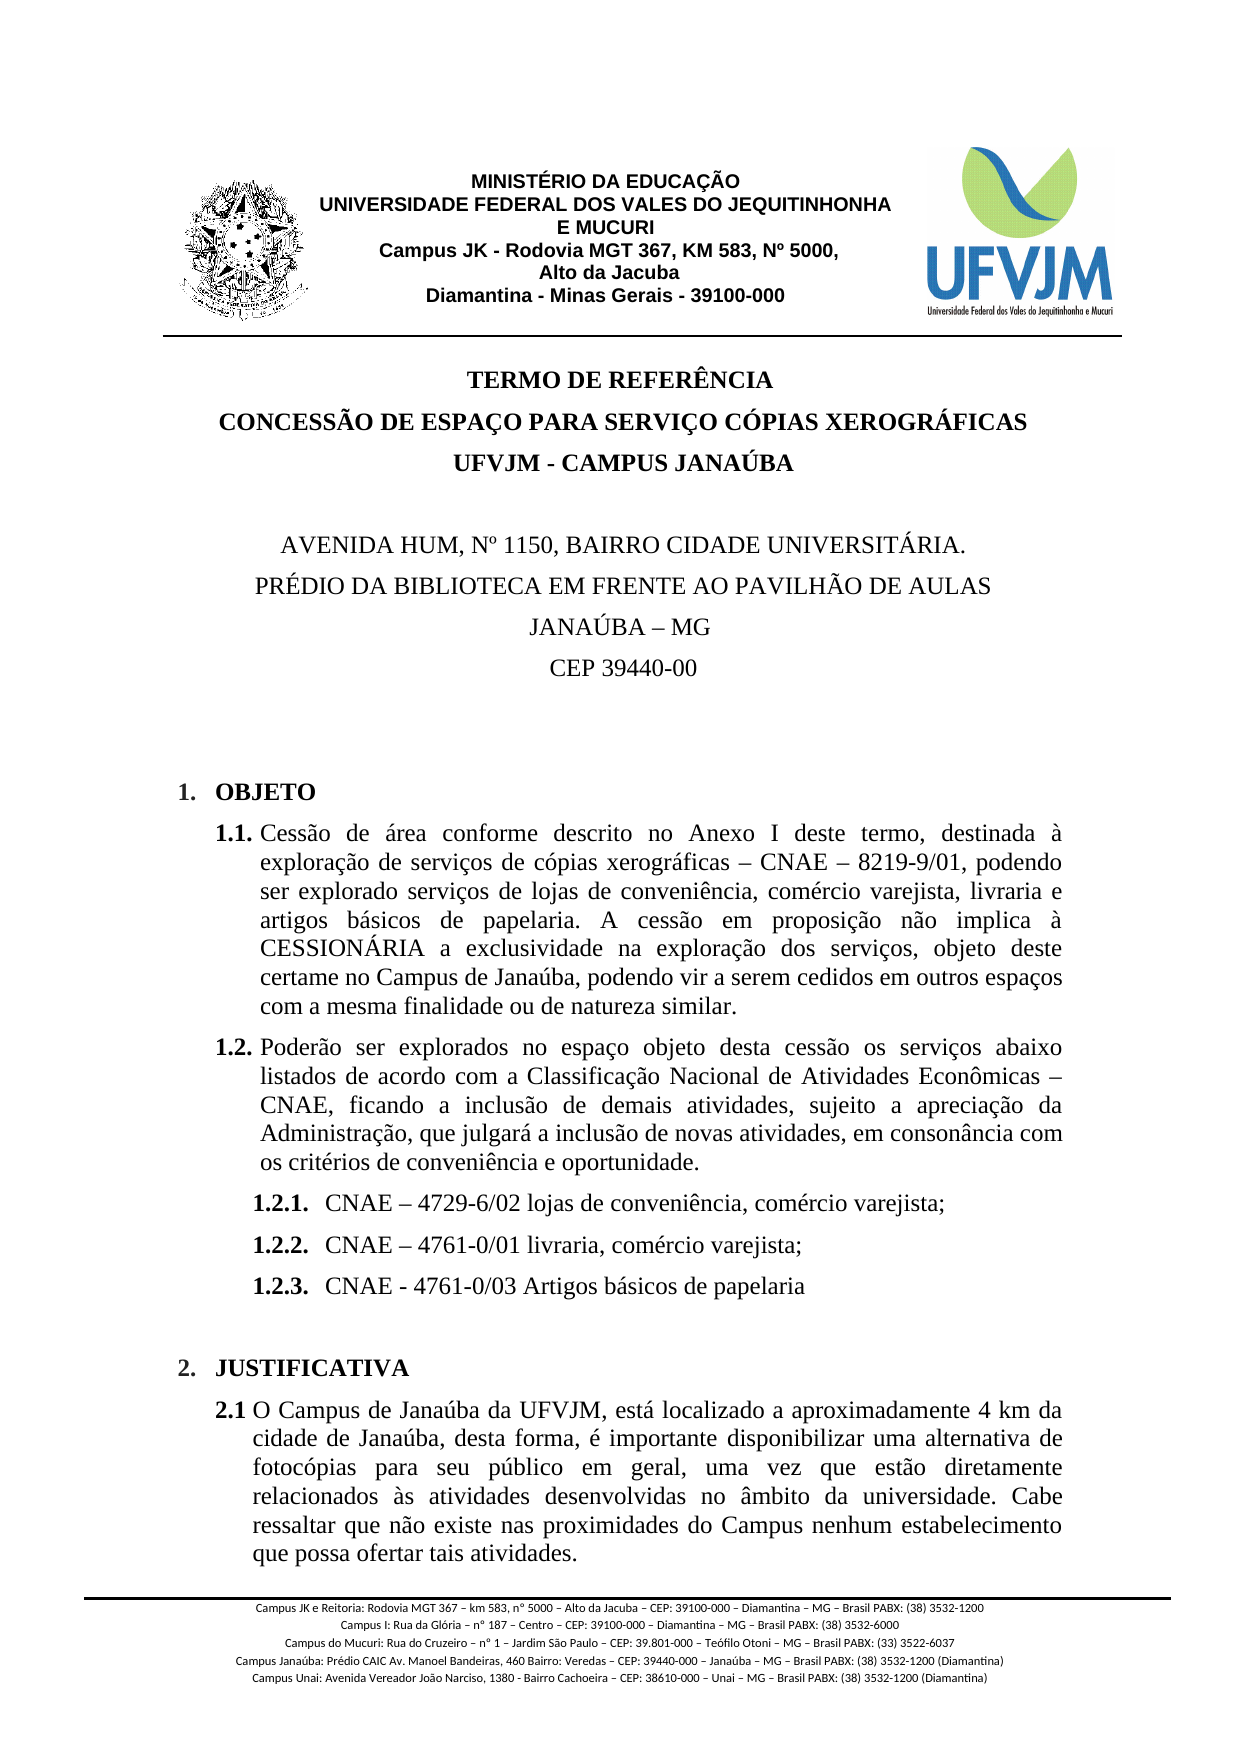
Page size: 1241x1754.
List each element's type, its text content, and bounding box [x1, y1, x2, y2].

text PRÉDIO DA BIBLIOTECA EM FRENTE AO PAVILHÃO DE AULAS [177, 571, 1063, 600]
list UFVJM - CAMPUS JANAÚBA [177, 448, 1063, 477]
list Poderão ser explorados no espaço objeto desta cessão os serviços abaixo listados de acordo com a Classificação Nacional de Atividades Econômicas – CNAE, ficando a inclusão de demais atividades, sujeito a apreciação da Administração, que julgará a inclusão de novas atividades, em consonância com os critérios de conveniência e oportunidade. [215, 1032, 1063, 1176]
picture [169, 175, 310, 322]
text CEP 39440-00 [177, 653, 1063, 682]
list OBJETO [177, 777, 1063, 806]
text AVENIDA HUM, Nº 1150, BAIRRO CIDADE UNIVERSITÁRIA. [177, 530, 1063, 558]
table_header MINISTÉRIO DA EDUCAÇÃO UNIVERSIDADE FEDERAL DOS VALES DO JEQUITINHONHA E MUCURI Campus JK - Rodovia MGT 367, KM 583, Nº 5000, Alto da Jacuba Diamantina - Minas Gerais - 39100-000 [310, 148, 901, 334]
list CNAE – 4729-6/02 lojas de conveniência, comércio varejista; [252, 1188, 1063, 1217]
table_header [901, 148, 1122, 334]
picture [927, 147, 1115, 317]
list Cessão de área conforme descrito no Anexo I deste termo, destinada à exploração de serviços de cópias xerográficas – CNAE – 8219-9/01, podendo ser explorado serviços de lojas de conveniência, comércio varejista, livraria e artigos básicos de papelaria. A cessão em proposição não implica à CESSIONÁRIA a exclusividade na exploração dos serviços, objeto deste certame no Campus de Janaúba, podendo vir a serem cedidos em outros espaços com a mesma finalidade ou de natureza similar. [215, 818, 1063, 1020]
text TERMO DE REFERÊNCIA [177, 365, 1063, 394]
text JANAÚBA – MG [177, 612, 1063, 641]
list CNAE – 4761-0/01 livraria, comércio varejista; [252, 1230, 1063, 1258]
list CONCESSÃO DE ESPAÇO PARA SERVIÇO CÓPIAS XEROGRÁFICAS [177, 407, 1063, 435]
list JUSTIFICATIVA [177, 1353, 1063, 1382]
list CNAE - 4761-0/03 Artigos básicos de papelaria [252, 1271, 1063, 1300]
table_header [163, 148, 310, 334]
list O Campus de Janaúba da UFVJM, está localizado a aproximadamente 4 km da cidade de Janaúba, desta forma, é importante disponibilizar uma alternativa de fotocópias para seu público em geral, uma vez que estão diretamente relacionados às atividades desenvolvidas no âmbito da universidade. Cabe ressaltar que não existe nas proximidades do Campus nenhum estabelecimento que possa ofertar tais atividades. [215, 1395, 1063, 1567]
